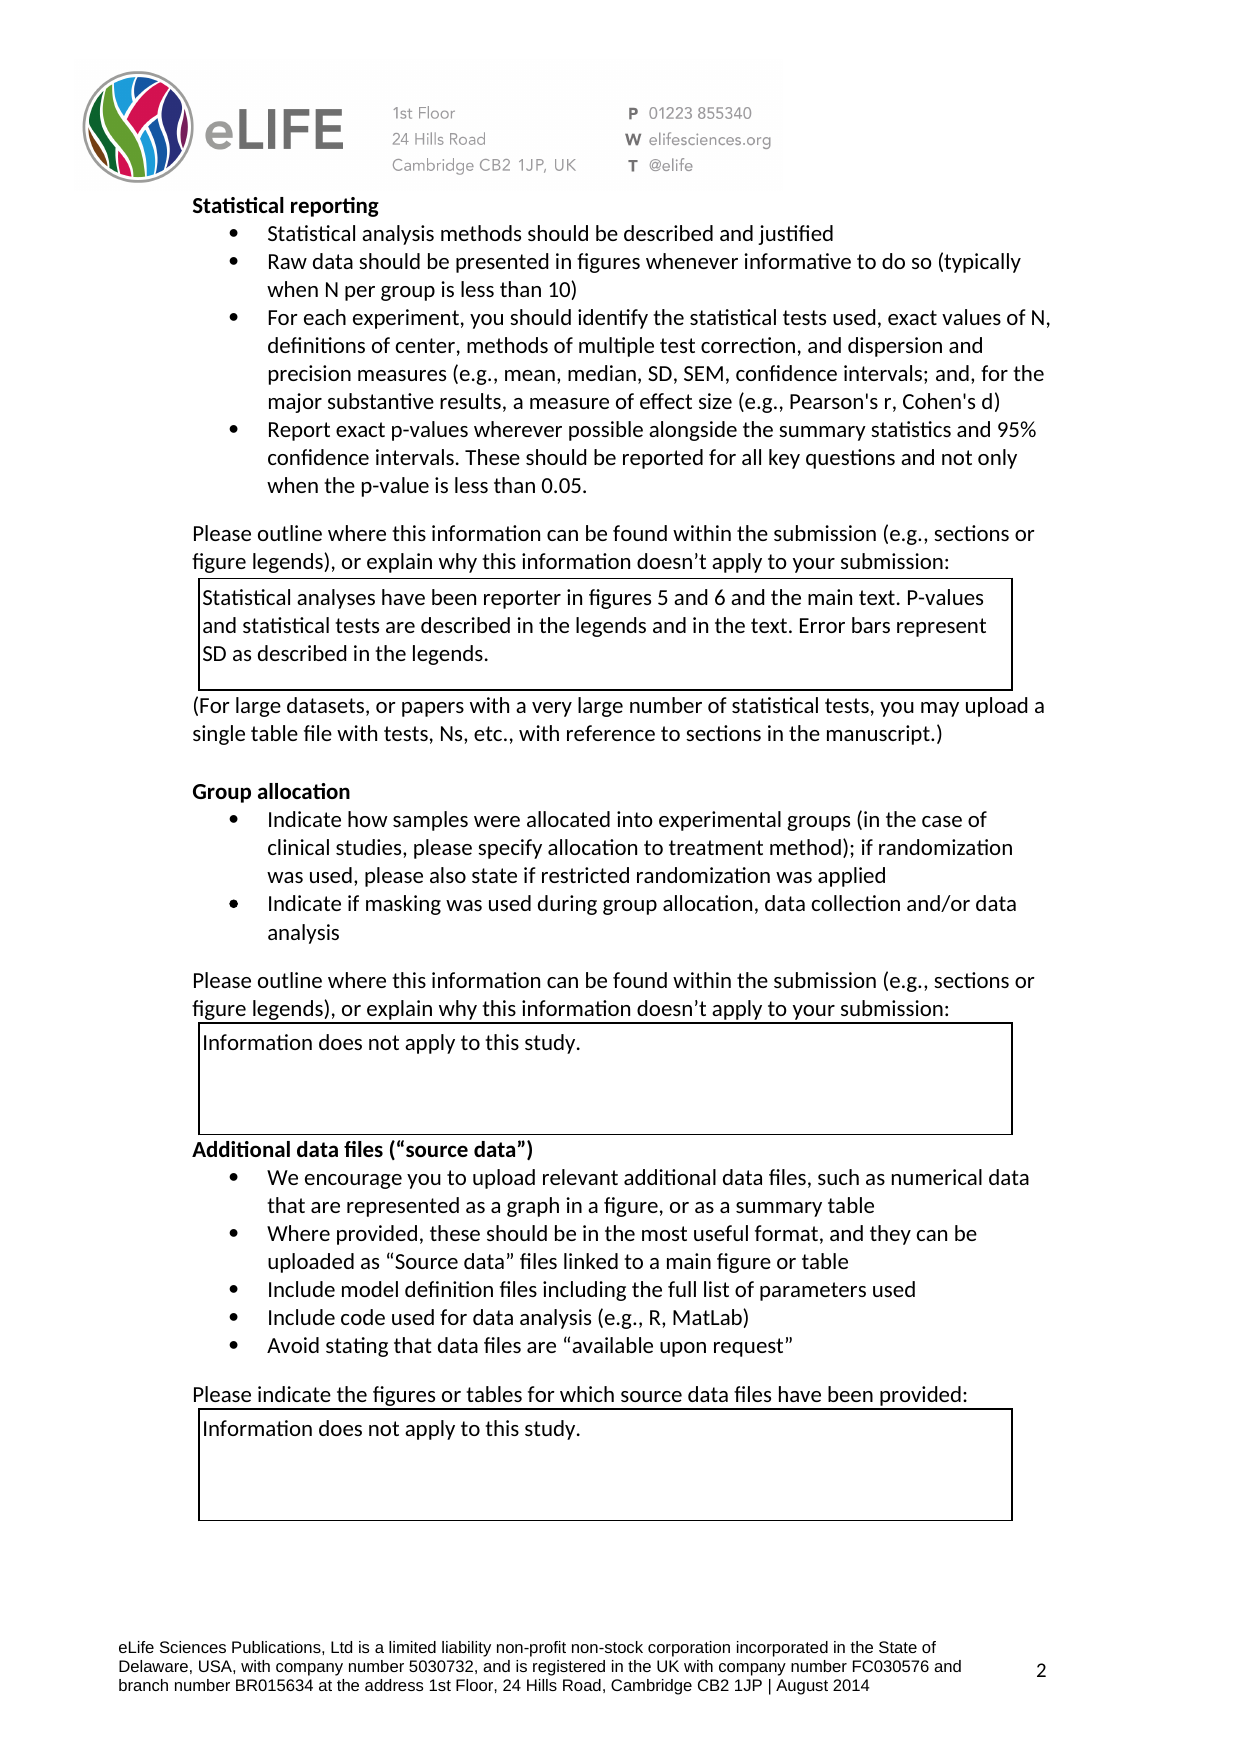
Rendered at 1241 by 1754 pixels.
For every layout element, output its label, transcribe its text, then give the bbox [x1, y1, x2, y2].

text Statistical analyses have been reporter in figures 5 and 6 and the main text. P-values and statistical tests are described in the legends and in the text. Error bars represent SD as described in the legends. [200, 581, 1011, 669]
list For each experiment, you should identify the statistical tests used, exact values of N, definitions of center, methods of multiple test correction, and dispersion and precision measures (e.g., mean, median, SD, SEM, confidence intervals; and, for the major substantive results, a measure of effect size (e.g., Pearson's r, Cohen's d) [229, 303, 1053, 415]
list Statistical analysis methods should be described and justified [229, 219, 1053, 247]
text (For large datasets, or papers with a very large number of statistical tests, you may upload a single table file with tests, Ns, etc., with reference to sections in the manuscript.) [192, 603, 1053, 747]
list Indicate if masking was used during group allocation, data collection and/or data analysis [229, 889, 1053, 946]
list We encourage you to upload relevant additional data files, such as numerical data that are represented as a graph in a figure, or as a summary table [229, 1163, 1053, 1219]
text Information does not apply to this study. [200, 1412, 1011, 1442]
text Group allocation [192, 777, 1053, 806]
picture [73, 59, 784, 191]
list Raw data should be presented in figures whenever informative to do so (typically when N per group is less than 10) [229, 247, 1053, 303]
list Avoid stating that data files are “available upon request” [229, 1332, 1053, 1359]
text Additional data files (“source data”) [192, 1052, 1053, 1163]
text Statistical reporting [192, 191, 1053, 219]
list Report exact p-values wherever possible alongside the summary statistics and 95% confidence intervals. These should be reported for all key questions and not only when the p-value is less than 0.05. [229, 415, 1053, 499]
text Please indicate the figures or tables for which source data files have been provided: [192, 1380, 1053, 1408]
list Include model definition files including the full list of parameters used [229, 1276, 1053, 1303]
list Indicate how samples were allocated into experimental groups (in the case of clinical studies, please specify allocation to treatment method); if randomization was used, please also state if restricted randomization was applied [229, 806, 1053, 889]
text Information does not apply to this study. [200, 1026, 1011, 1058]
list Where provided, these should be in the most useful format, and they can be uploaded as “Source data” files linked to a main figure or table [229, 1219, 1053, 1276]
list Include code used for data analysis (e.g., R, MatLab) [229, 1303, 1053, 1332]
